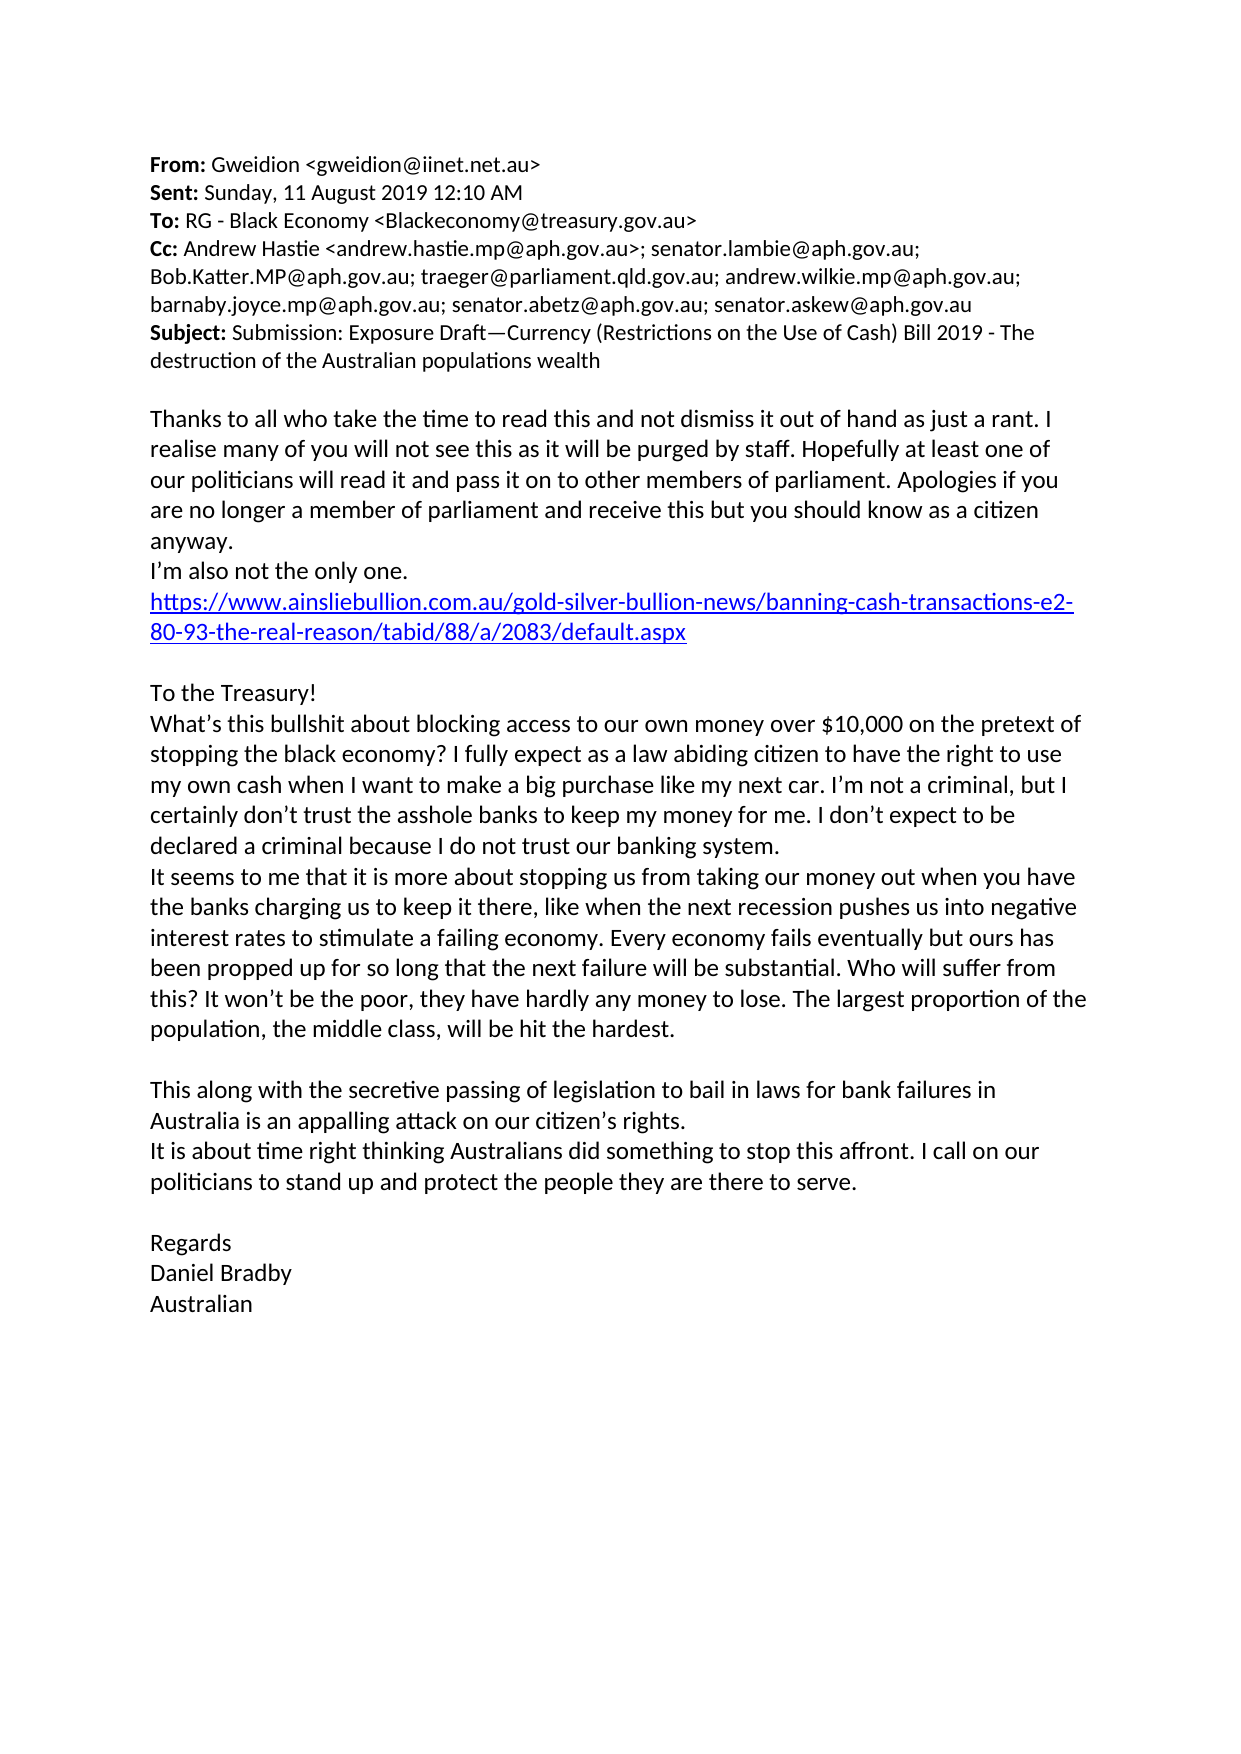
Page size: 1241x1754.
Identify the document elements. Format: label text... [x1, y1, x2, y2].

text It seems to me that it is more about stopping us from taking our money out when you have the banks charging us to keep it there, like when the next recession pushes us into negative interest rates to stimulate a failing economy. Every economy fails eventually but ours has been propped up for so long that the next failure will be substantial. Who will suffer from this? It won’t be the poor, they have hardly any money to lose. The largest proportion of the population, the middle class, will be hit the hardest. [150, 861, 1090, 1044]
text From: Gweidion <gweidion@iinet.net.au> Sent: Sunday, 11 August 2019 12:10 AM To: RG - Black Economy <Blackeconomy@treasury.gov.au> Cc: Andrew Hastie <andrew.hastie.mp@aph.gov.au>; senator.lambie@aph.gov.au; Bob.Katter.MP@aph.gov.au; traeger@parliament.qld.gov.au; andrew.wilkie.mp@aph.gov.au; barnaby.joyce.mp@aph.gov.au; senator.abetz@aph.gov.au; senator.askew@aph.gov.au Subject: Submission: Exposure Draft—Currency (Restrictions on the Use of Cash) Bill 2019 - The destruction of the Australian populations wealth [150, 150, 1090, 374]
text https://www.ainsliebullion.com.au/gold-silver-bullion-news/banning-cash-transactions-e2-80-93-the-real-reason/tabid/88/a/2083/default.aspx [150, 586, 1090, 647]
text Regards [150, 1227, 1090, 1257]
text To the Treasury! [150, 678, 1090, 708]
text Australian [150, 1288, 1090, 1318]
text Thanks to all who take the time to read this and not dismiss it out of hand as just a rant. I realise many of you will not see this as it will be purged by staff. Hopefully at least one of our politicians will read it and pass it on to other members of parliament. Apologies if you are no longer a member of parliament and receive this but you should know as a citizen anyway. [150, 403, 1090, 556]
text It is about time right thinking Australians did something to stop this affront. I call on our politicians to stand up and protect the people they are there to serve. [150, 1135, 1090, 1196]
text This along with the secretive passing of legislation to bail in laws for bank failures in Australia is an appalling attack on our citizen’s rights. [150, 1074, 1090, 1135]
text Daniel Bradby [150, 1257, 1090, 1288]
text What’s this bullshit about blocking access to our own money over $10,000 on the pretext of stopping the black economy? I fully expect as a law abiding citizen to have the right to use my own cash when I want to make a big purchase like my next car. I’m not a criminal, but I certainly don’t trust the asshole banks to keep my money for me. I don’t expect to be declared a criminal because I do not trust our banking system. [150, 708, 1090, 861]
text I’m also not the only one. [150, 556, 1090, 586]
